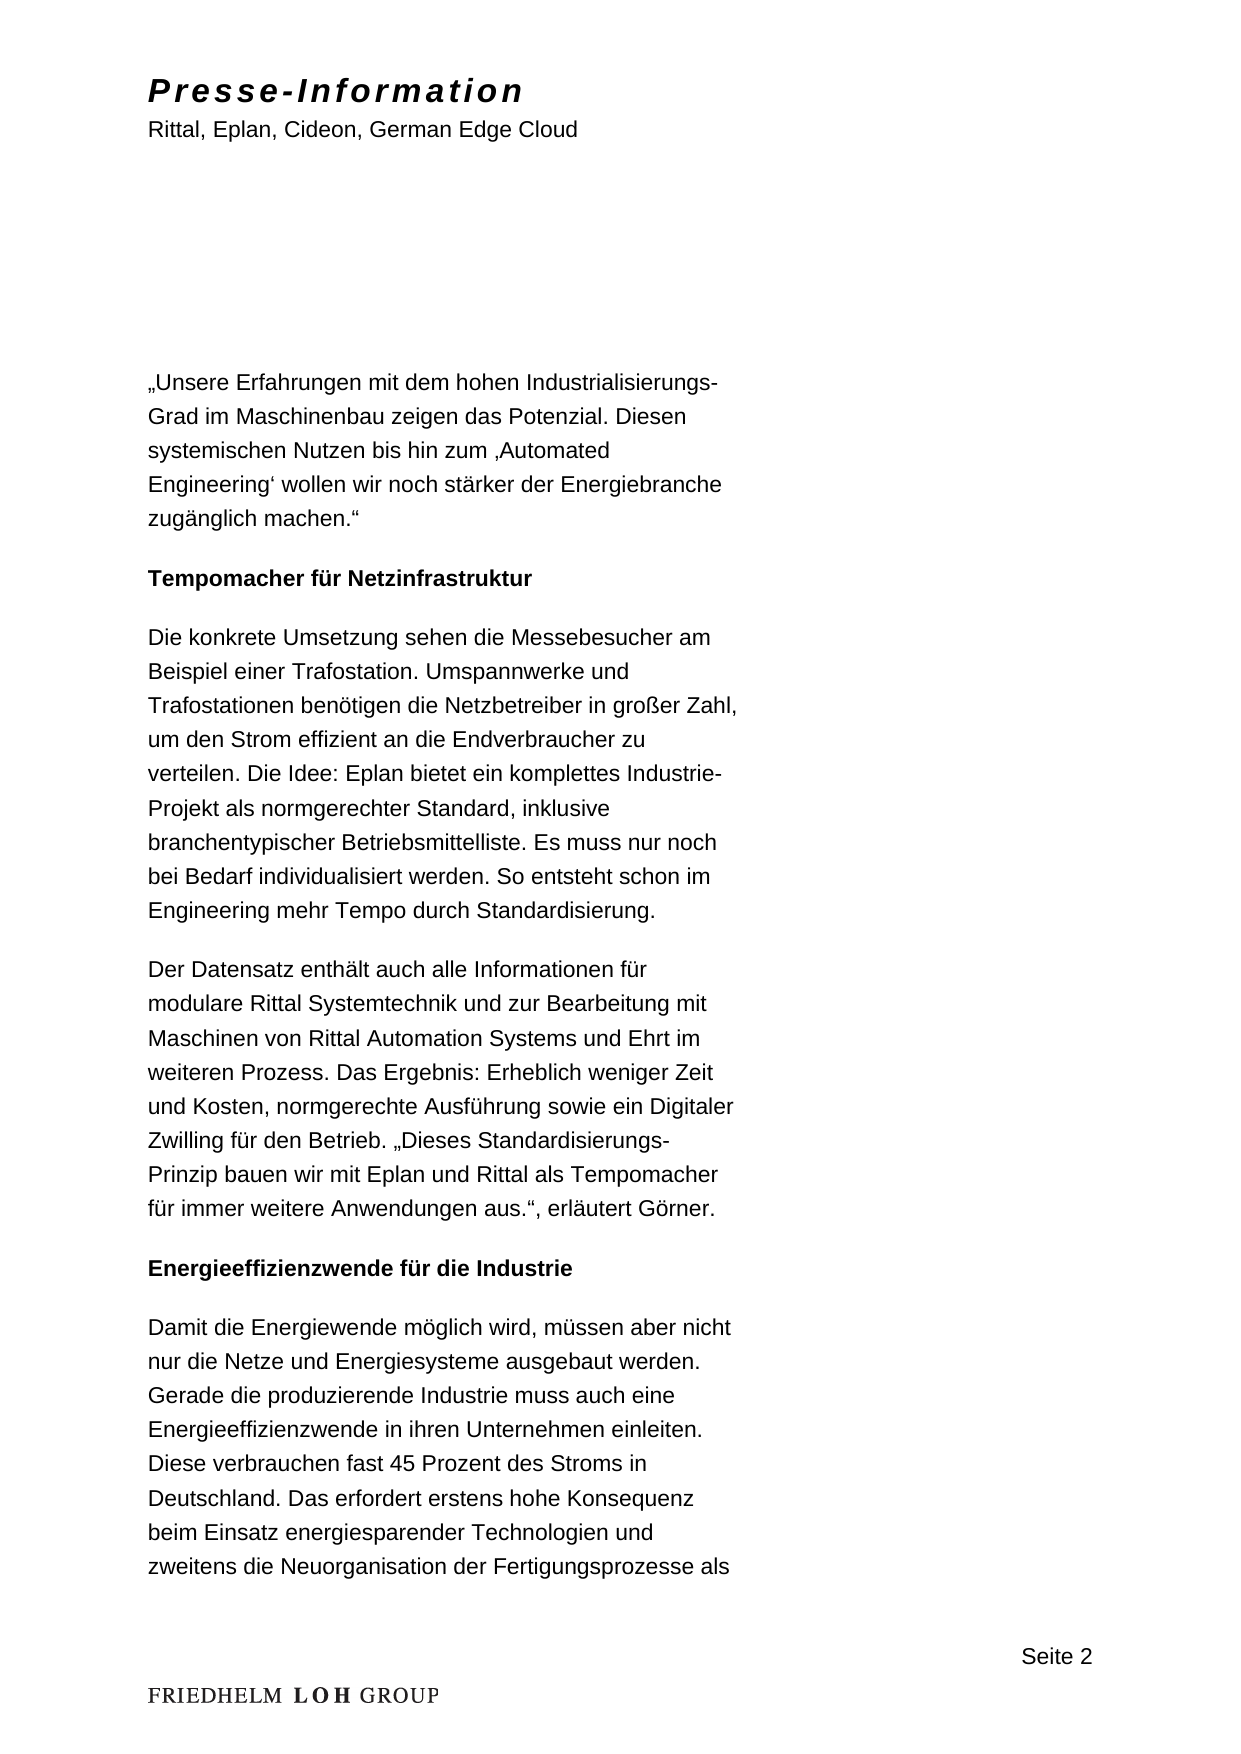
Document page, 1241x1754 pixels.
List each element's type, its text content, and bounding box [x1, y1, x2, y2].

text Die konkrete Umsetzung sehen die Messebesucher am Beispiel einer Trafostation. Umspannwerke und Trafostationen benötigen die Netzbetreiber in großer Zahl, um den Strom effizient an die Endverbraucher zu verteilen. Die Idee: Eplan bietet ein komplettes Industrie-Projekt als normgerechter Standard, inklusive branchentypischer Betriebsmittelliste. Es muss nur noch bei Bedarf individualisiert werden. So entsteht schon im Engineering mehr Tempo durch Standardisierung. [148, 624, 738, 923]
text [148, 1314, 738, 1579]
text Tempomacher für Netzinfrastruktur [148, 564, 738, 591]
text Der Datensatz enthält auch alle Informationen für modulare Rittal Systemtechnik und zur Bearbeitung mit Maschinen von Rittal Automation Systems und Ehrt im weiteren Prozess. Das Ergebnis: Erheblich weniger Zeit und Kosten, normgerechte Ausführung sowie ein Digitaler Zwilling für den Betrieb. „Dieses Standardisierungs-Prinzip bauen wir mit Eplan und Rittal als Tempomacher für immer weitere Anwendungen aus.“, erläutert Görner. [148, 956, 738, 1222]
picture [148, 1687, 438, 1703]
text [148, 369, 738, 532]
text Energieeffizienzwende für die Industrie [148, 1254, 738, 1281]
